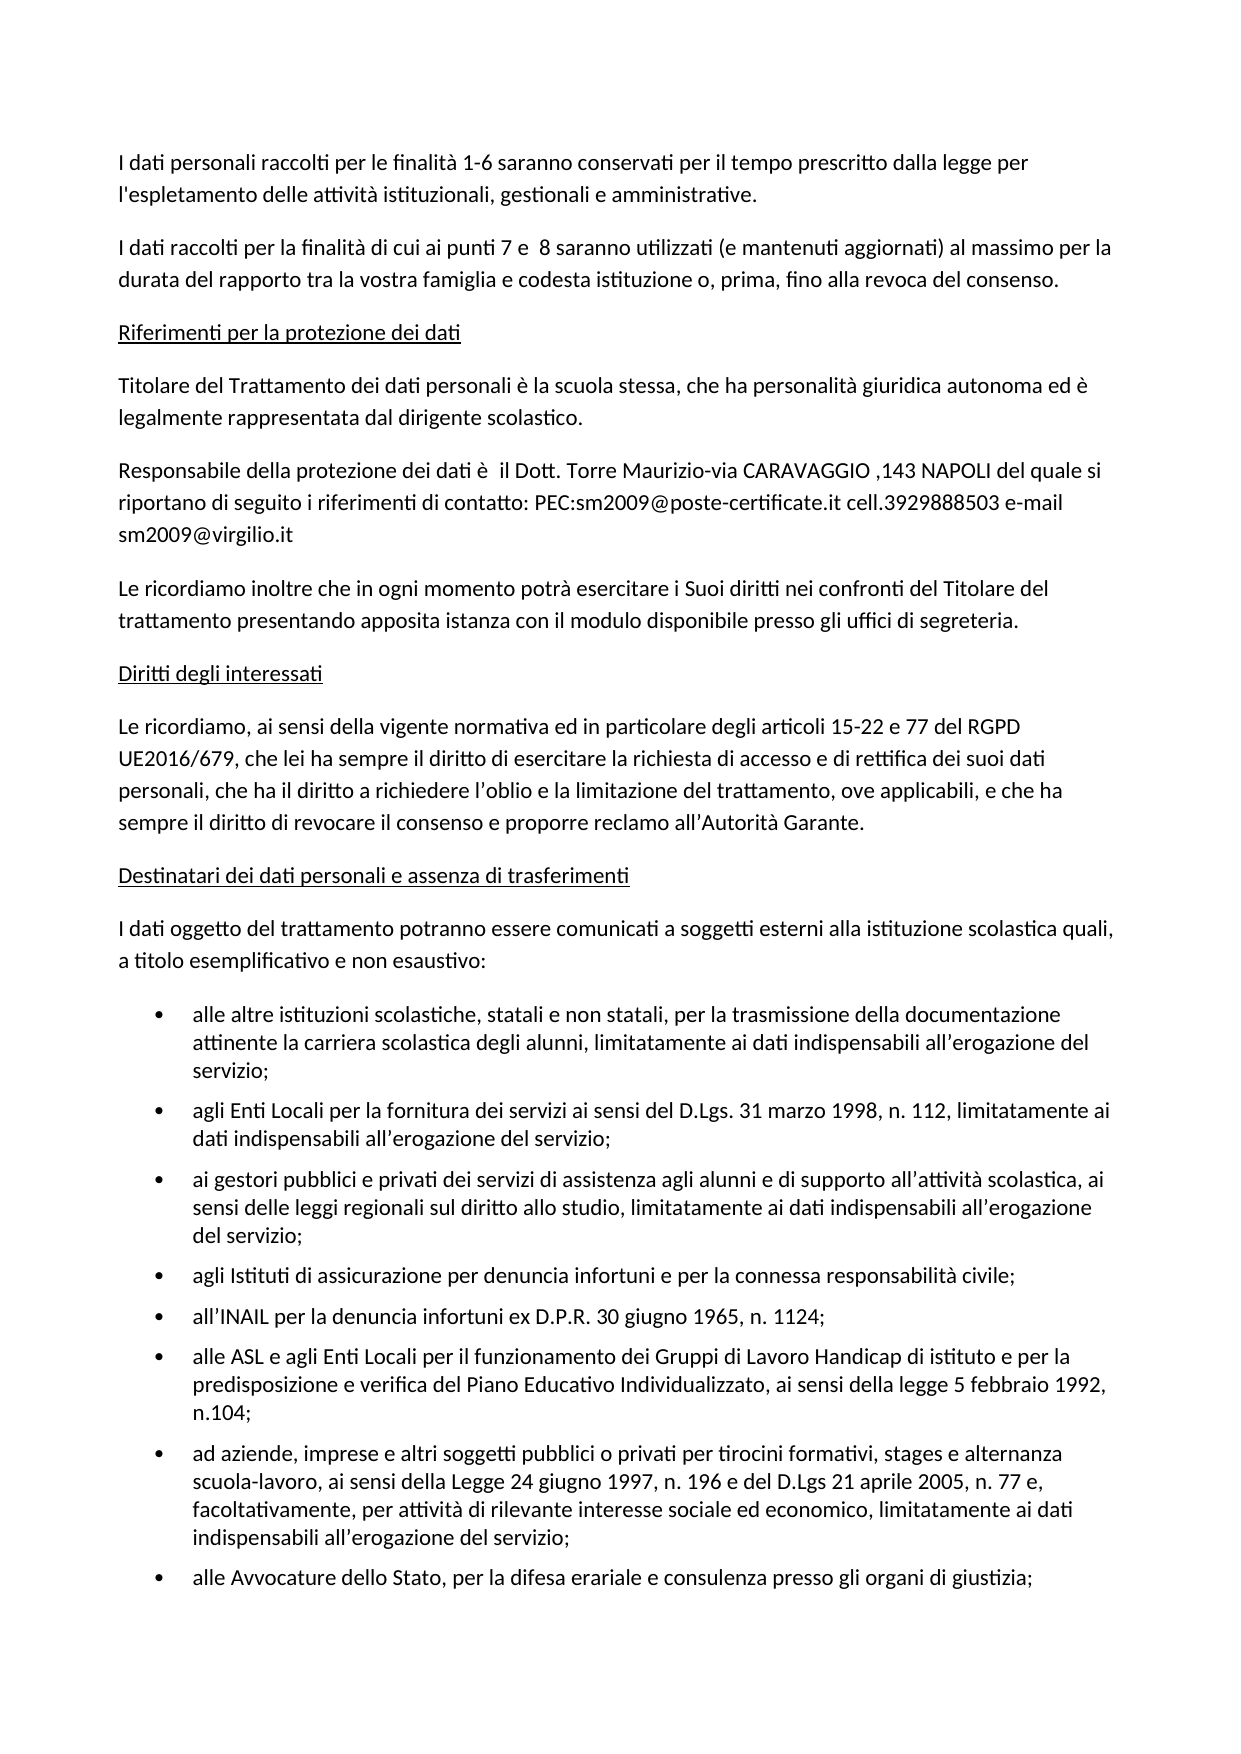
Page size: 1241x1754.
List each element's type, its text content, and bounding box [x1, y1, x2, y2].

text Destinatari dei dati personali e assenza di trasferimenti [118, 861, 1122, 889]
text Le ricordiamo inoltre che in ogni momento potrà esercitare i Suoi diritti nei confronti del Titolare del trattamento presentando apposita istanza con il modulo disponibile presso gli uffici di segreteria. [118, 574, 1122, 634]
text I dati raccolti per la finalità di cui ai punti 7 e 8 saranno utilizzati (e mantenuti aggiornati) al massimo per la durata del rapporto tra la vostra famiglia e codesta istituzione o, prima, fino alla revoca del consenso. [118, 233, 1122, 293]
list agli Istituti di assicurazione per denuncia infortuni e per la connessa responsabilità civile; [155, 1261, 1122, 1289]
list ai gestori pubblici e privati dei servizi di assistenza agli alunni e di supporto all’attività scolastica, ai sensi delle leggi regionali sul diritto allo studio, limitatamente ai dati indispensabili all’erogazione del servizio; [155, 1165, 1122, 1249]
text Responsabile della protezione dei dati è il Dott. Torre Maurizio-via CARAVAGGIO ,143 NAPOLI del quale si riportano di seguito i riferimenti di contatto: PEC:sm2009@poste-certificate.it cell.3929888503 e-mail sm2009@virgilio.it [118, 456, 1122, 549]
list alle ASL e agli Enti Locali per il funzionamento dei Gruppi di Lavoro Handicap di istituto e per la predisposizione e verifica del Piano Educativo Individualizzato, ai sensi della legge 5 febbraio 1992, n.104; [155, 1342, 1122, 1426]
text I dati personali raccolti per le finalità 1-6 saranno conservati per il tempo prescritto dalla legge per l'espletamento delle attività istituzionali, gestionali e amministrative. [118, 148, 1122, 208]
text Riferimenti per la protezione dei dati [118, 318, 1122, 346]
list alle altre istituzioni scolastiche, statali e non statali, per la trasmissione della documentazione attinente la carriera scolastica degli alunni, limitatamente ai dati indispensabili all’erogazione del servizio; [155, 1000, 1122, 1084]
text Titolare del Trattamento dei dati personali è la scuola stessa, che ha personalità giuridica autonoma ed è legalmente rappresentata dal dirigente scolastico. [118, 371, 1122, 431]
text Diritti degli interessati [118, 659, 1122, 687]
list all’INAIL per la denuncia infortuni ex D.P.R. 30 giugno 1965, n. 1124; [155, 1302, 1122, 1330]
list ad aziende, imprese e altri soggetti pubblici o privati per tirocini formativi, stages e alternanza scuola-lavoro, ai sensi della Legge 24 giugno 1997, n. 196 e del D.Lgs 21 aprile 2005, n. 77 e, facoltativamente, per attività di rilevante interesse sociale ed economico, limitatamente ai dati indispensabili all’erogazione del servizio; [155, 1439, 1122, 1551]
list agli Enti Locali per la fornitura dei servizi ai sensi del D.Lgs. 31 marzo 1998, n. 112, limitatamente ai dati indispensabili all’erogazione del servizio; [155, 1096, 1122, 1152]
text Le ricordiamo, ai sensi della vigente normativa ed in particolare degli articoli 15-22 e 77 del RGPD UE2016/679, che lei ha sempre il diritto di esercitare la richiesta di accesso e di rettifica dei suoi dati personali, che ha il diritto a richiedere l’oblio e la limitazione del trattamento, ove applicabili, e che ha sempre il diritto di revocare il consenso e proporre reclamo all’Autorità Garante. [118, 712, 1122, 836]
list alle Avvocature dello Stato, per la difesa erariale e consulenza presso gli organi di giustizia; [155, 1563, 1122, 1592]
text I dati oggetto del trattamento potranno essere comunicati a soggetti esterni alla istituzione scolastica quali, a titolo esemplificativo e non esaustivo: [118, 914, 1122, 975]
